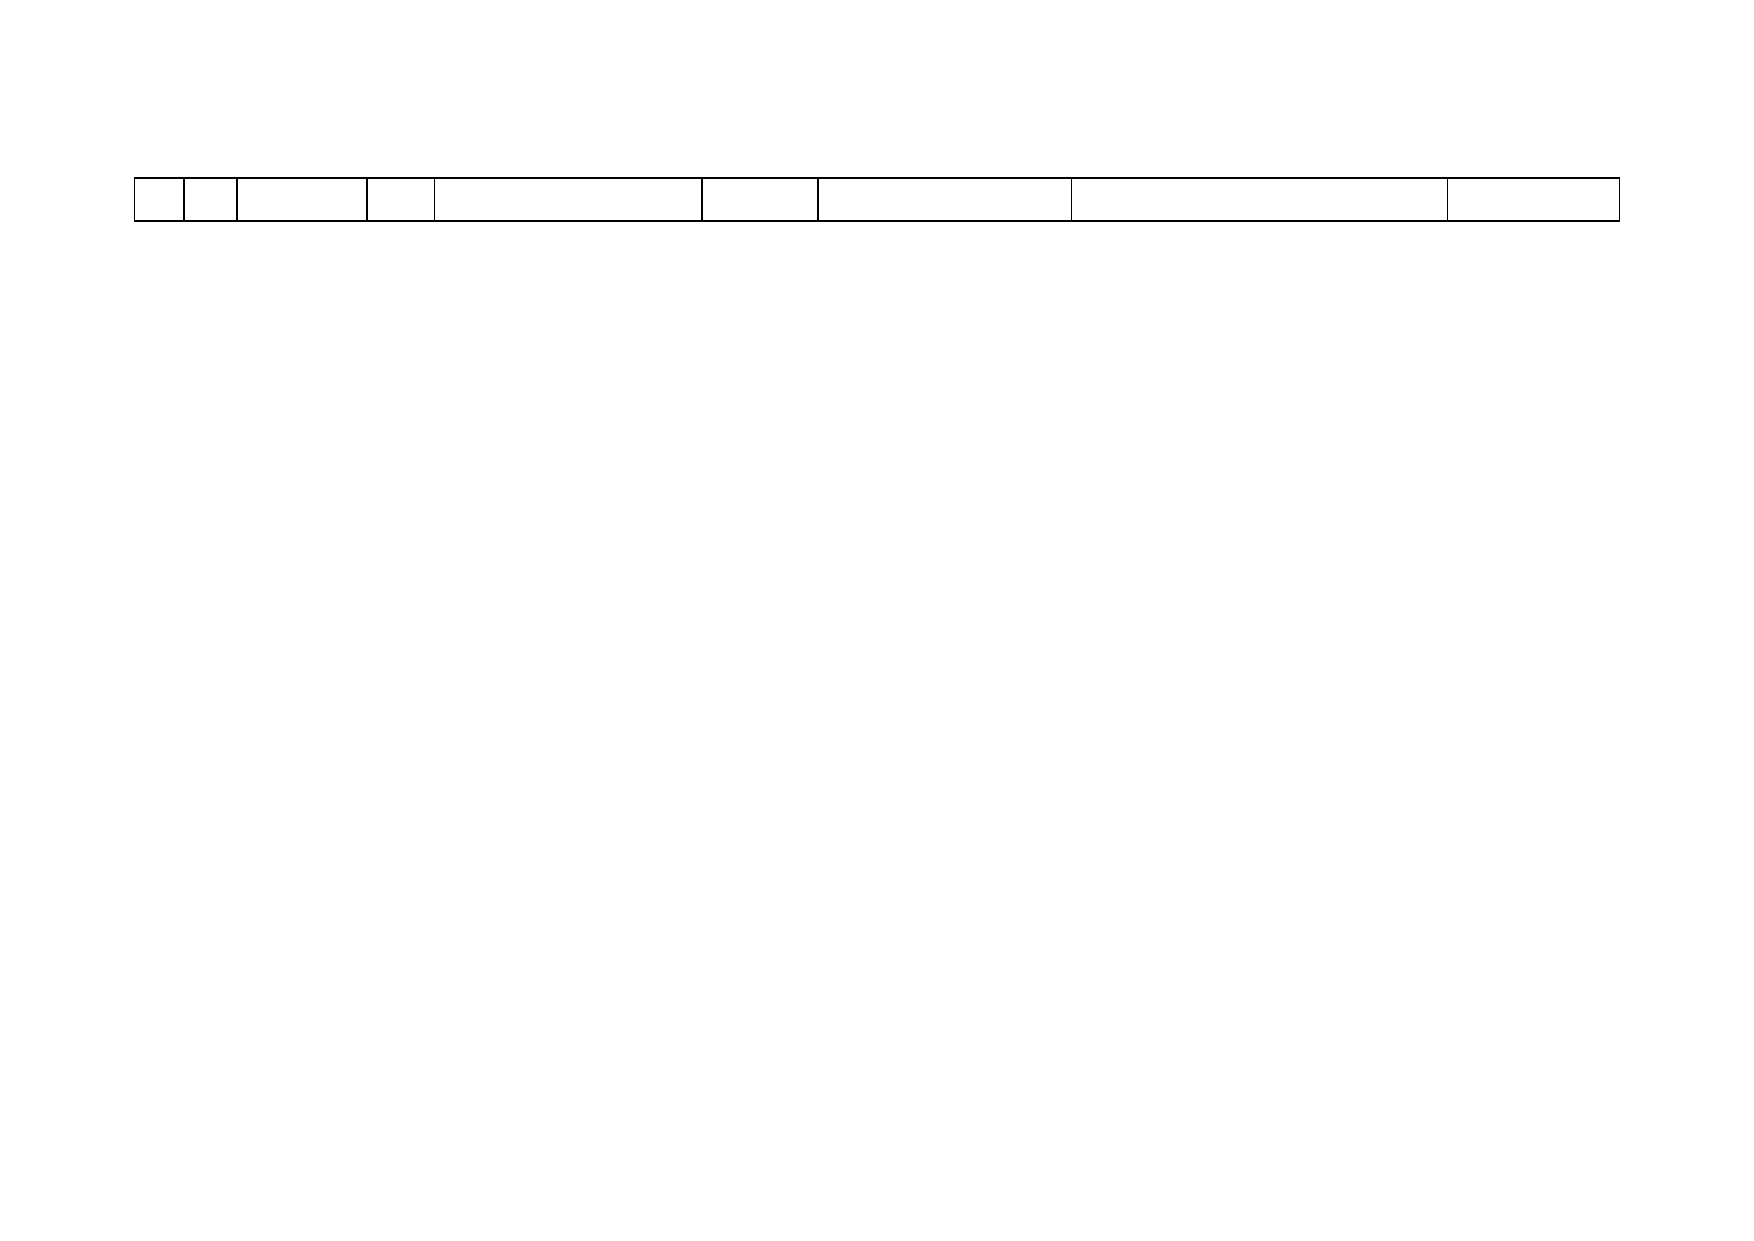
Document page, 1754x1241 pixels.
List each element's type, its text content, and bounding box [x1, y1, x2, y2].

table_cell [1448, 179, 1619, 220]
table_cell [435, 179, 701, 220]
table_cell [238, 179, 366, 220]
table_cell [1072, 179, 1447, 220]
table_cell 5 [135, 179, 183, 220]
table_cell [703, 179, 817, 220]
table_cell [185, 179, 236, 220]
table_cell 1 [368, 179, 434, 220]
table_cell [819, 179, 1071, 220]
